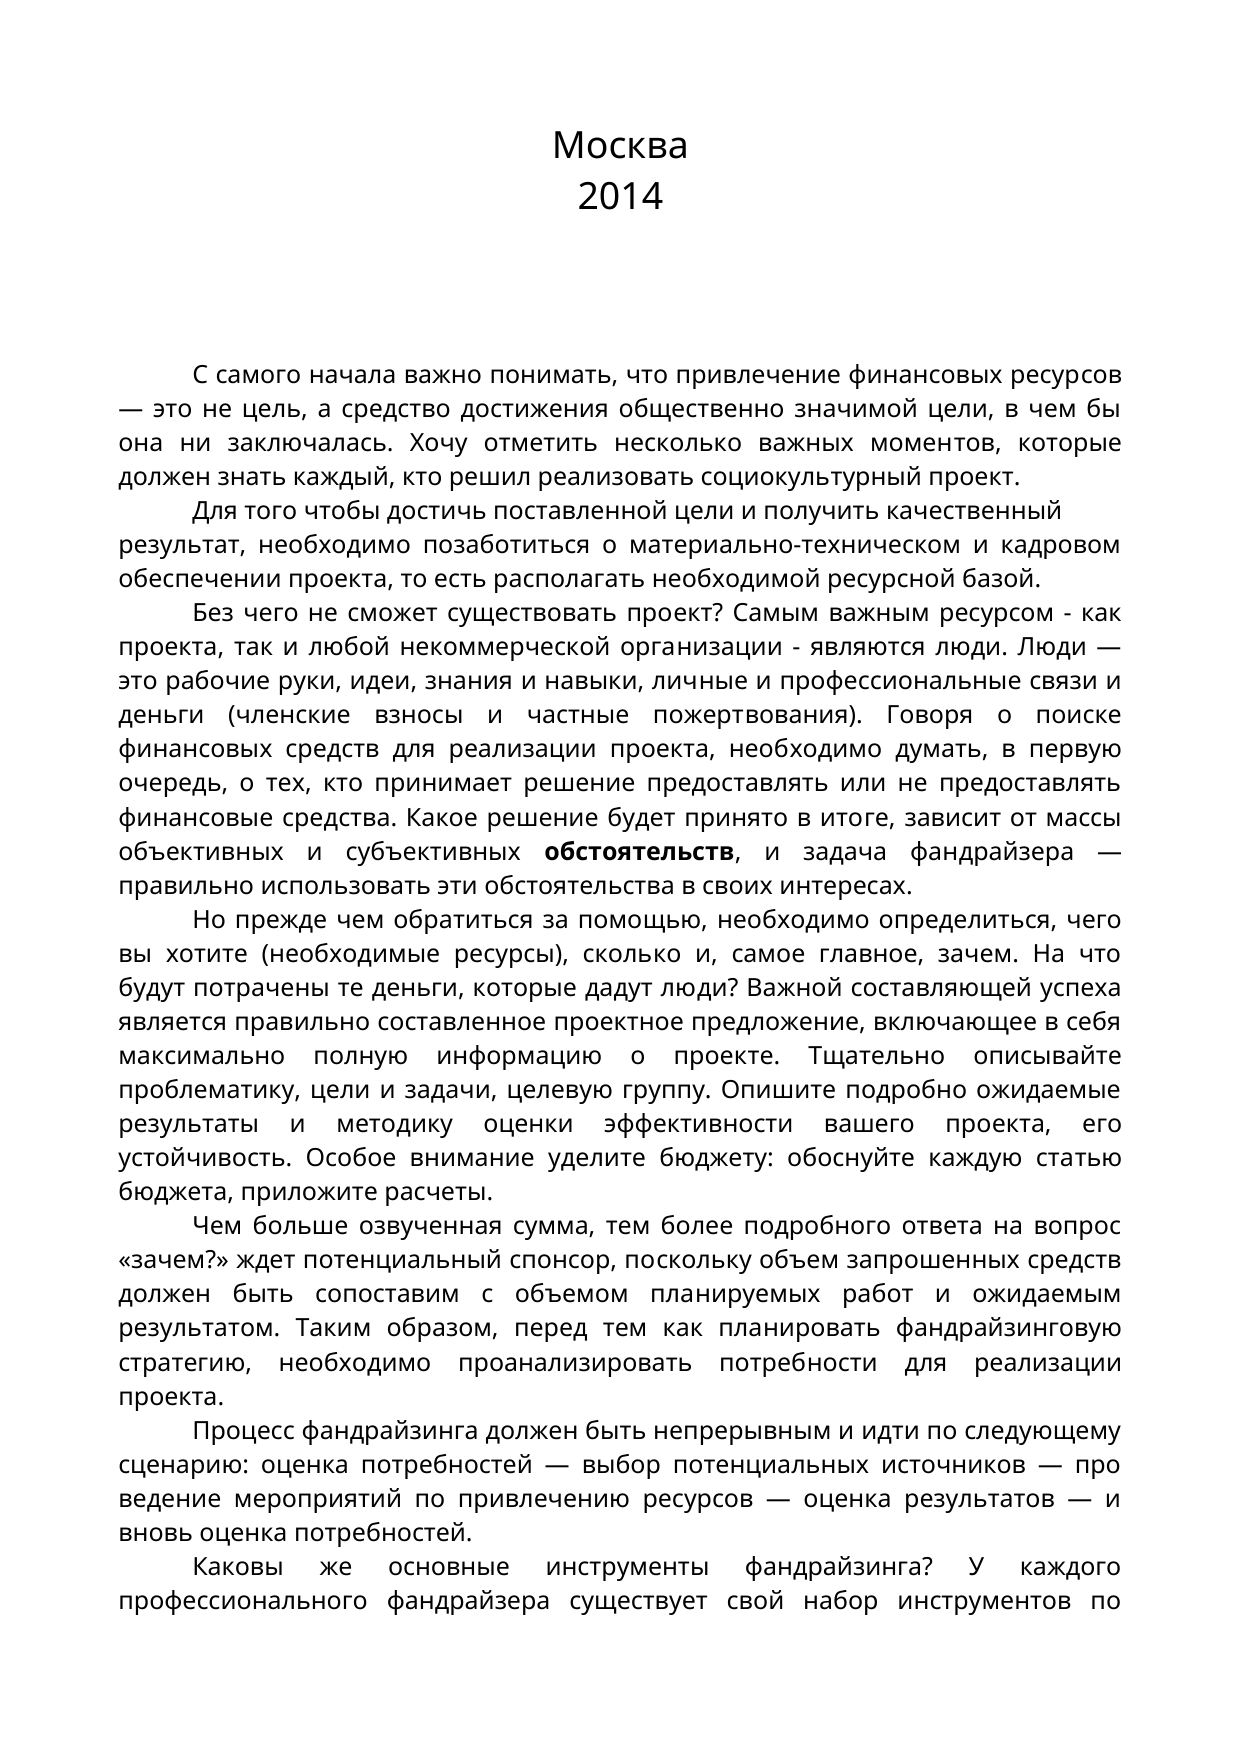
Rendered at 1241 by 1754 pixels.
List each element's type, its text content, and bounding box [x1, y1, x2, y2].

text Процесс фандрайзинга должен быть непрерывным и идти по следующему сценарию: оценка потребностей — выбор потенциальных источников — про ведение мероприятий по привлечению ресурсов — оценка результатов — и вновь оценка потребностей. [118, 1412, 1122, 1548]
text Москва [118, 118, 1122, 169]
text С самого начала важно понимать, что привлечение финансовых ресурсов — это не цель, а средство достижения общественно значимой цели, в чем бы она ни заключалась. Хочу отметить несколько важных моментов, которые должен знать каждый, кто решил реализовать социокультурный проект. [118, 356, 1122, 493]
text 2014 [118, 169, 1122, 220]
text Без чего не сможет существовать проект? Самым важным ресурсом - как проекта, так и любой некоммерческой организации - являются люди. Люди — это рабочие руки, идеи, знания и навыки, личные и профессиональные связи и деньги (членские взносы и частные пожертвования). Говоря о поиске финансовых средств для реализации проекта, необходимо думать, в первую очередь, о тех, кто принимает решение предоставлять или не предоставлять финансовые средства. Какое решение будет принято в итоге, зависит от массы объективных и субъективных обстоятельств, и задача фандрайзера — правильно использовать эти обстоятельства в своих интересах. [118, 595, 1122, 901]
text Чем больше озвученная сумма, тем более подробного ответа на вопрос «зачем?» ждет потенциальный спонсор, поскольку объем запрошенных средств должен быть сопоставим с объемом планируемых работ и ожидаемым результатом. Таким образом, перед тем как планировать фандрайзинговую стратегию, необходимо проанализировать потребности для реализации проекта. [118, 1208, 1122, 1412]
text Для того чтобы достичь поставленной цели и получить качественный результат, необходимо позаботиться о материально-техническом и кадровом обеспечении проекта, то есть располагать необходимой ресурсной базой. [118, 493, 1122, 595]
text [118, 1548, 1122, 1617]
text Но прежде чем обратиться за помощью, необходимо определиться, чего вы хотите (необходимые ресурсы), сколько и, самое главное, зачем. На что будут потрачены те деньги, которые дадут люди? Важной составляющей успеха является правильно составленное проектное предложение, включающее в себя максимально полную информацию о проекте. Тщательно описывайте проблематику, цели и задачи, целевую группу. Опишите подробно ожидаемые результаты и методику оценки эффективности вашего проекта, его устойчивость. Особое внимание уделите бюджету: обоснуйте каждую статью бюджета, приложите расчеты. [118, 901, 1122, 1208]
